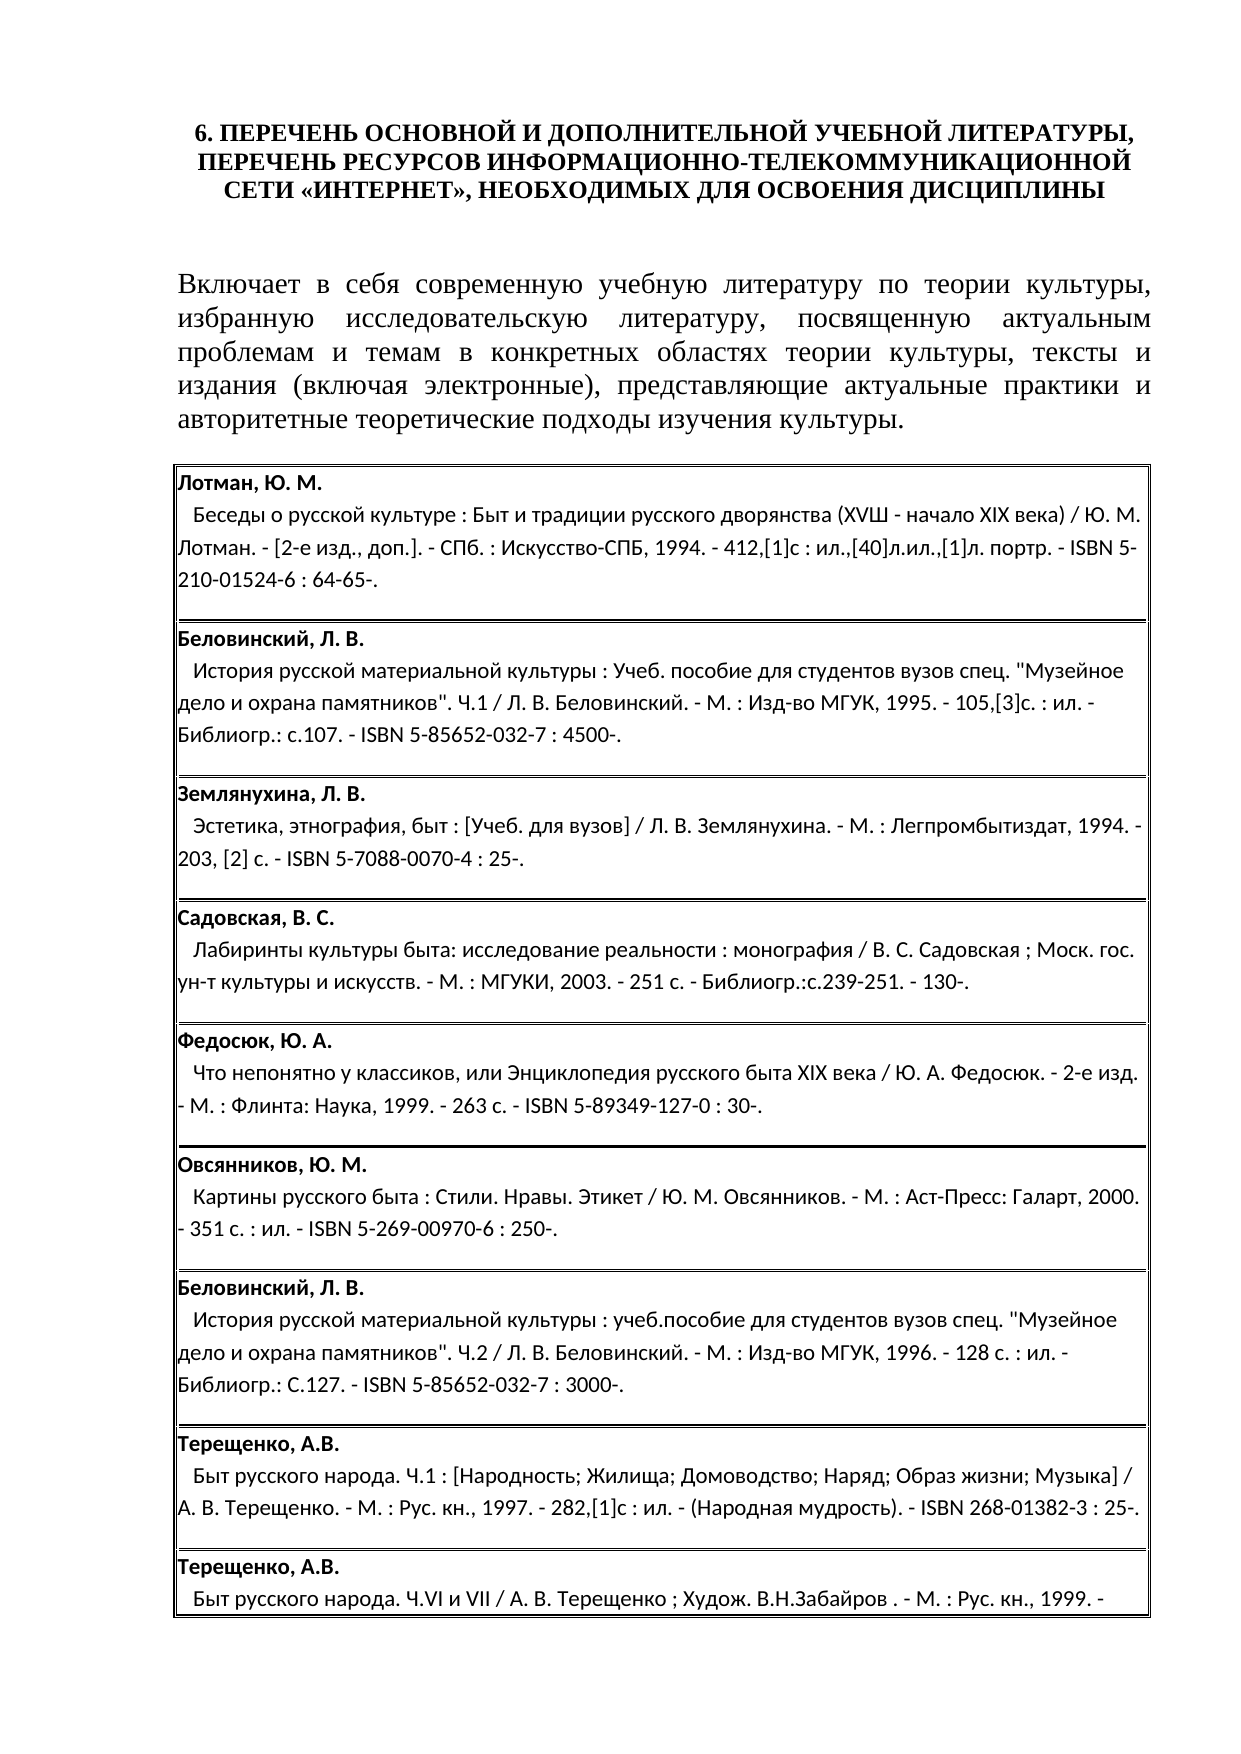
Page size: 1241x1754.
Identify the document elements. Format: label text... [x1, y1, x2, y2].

subtitle 6. ПЕРЕЧЕНЬ ОСНОВНОЙ И ДОПОЛНИТЕЛЬНОЙ УЧЕБНОЙ ЛИТЕРАТУРЫ, ПЕРЕЧЕНЬ РЕСУРСОВ ИНФОРМАЦИОННО-ТЕЛЕКОММУНИКАЦИОННОЙ СЕТИ «ИНТЕРНЕТ», НЕОБХОДИМЫХ ДЛЯ ОСВОЕНИЯ ДИСЦИПЛИНЫ [177, 118, 1152, 204]
table_cell Беловинский, Л. В. История русской материальной культуры : Учеб. пособие для студентов вузов спец. "Музейное дело и охрана памятников". Ч.1 / Л. В. Беловинский. - М. : Изд-во МГУК, 1995. - 105,[3]с. : ил. - Библиогр.: с.107. - ISBN 5-85652-032-7 : 4500-. [177, 619, 1148, 775]
table_cell Федосюк, Ю. А. Что непонятно у классиков, или Энциклопедия русского быта ХIХ века / Ю. А. Федосюк. - 2-е изд. - М. : Флинта: Наука, 1999. - 263 с. - ISBN 5-89349-127-0 : 30-. [175, 1022, 1149, 1145]
table_cell Овсянников, Ю. М. Картины русского быта : Стили. Нравы. Этикет / Ю. М. Овсянников. - М. : Аст-Пресс: Галарт, 2000. - 351 с. : ил. - ISBN 5-269-00970-6 : 250-. [177, 1145, 1148, 1268]
table_header Лотман, Ю. М. Беседы о русской культуре : Быт и традиции русского дворянства (ХVШ - начало ХIХ века) / Ю. М. Лотман. - [2-е изд., доп.]. - СПб. : Искусство-СПБ, 1994. - 412,[1]с : ил.,[40]л.ил.,[1]л. портр. - ISBN 5-210-01524-6 : 64-65-. [177, 467, 1148, 619]
table_cell Терещенко, А.В. Быт русского народа. Ч.1 : [Народность; Жилища; Домоводство; Наряд; Образ жизни; Музыка] / А. В. Терещенко. - М. : Рус. кн., 1997. - 282,[1]с : ил. - (Народная мудрость). - ISBN 268-01382-3 : 25-. [177, 1424, 1148, 1547]
text Включает в себя современную учебную литературу по теории культуры, избранную исследовательскую литературу, посвященную актуальным проблемам и темам в конкретных областях теории культуры, тексты и издания (включая электронные), представляющие актуальные практики и авторитетные теоретические подходы изучения культуры. [177, 267, 1152, 434]
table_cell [177, 1548, 1148, 1614]
table_cell Беловинский, Л. В. История русской материальной культуры : учеб.пособие для студентов вузов спец. "Музейное дело и охрана памятников". Ч.2 / Л. В. Беловинский. - М. : Изд-во МГУК, 1996. - 128 с. : ил. - Библиогр.: С.127. - ISBN 5-85652-032-7 : 3000-. [177, 1269, 1148, 1424]
table_cell Землянухина, Л. В. Эстетика, этнография, быт : [Учеб. для вузов] / Л. В. Землянухина. - М. : Легпромбытиздат, 1994. - 203, [2] с. - ISBN 5-7088-0070-4 : 25-. [175, 775, 1149, 898]
table_cell Садовская, В. С. Лабиринты культуры быта: исследование реальности : монография / В. С. Садовская ; Моск. гос. ун-т культуры и искусств. - М. : МГУКИ, 2003. - 251 с. - Библиогр.:с.239-251. - 130-. [177, 898, 1148, 1022]
